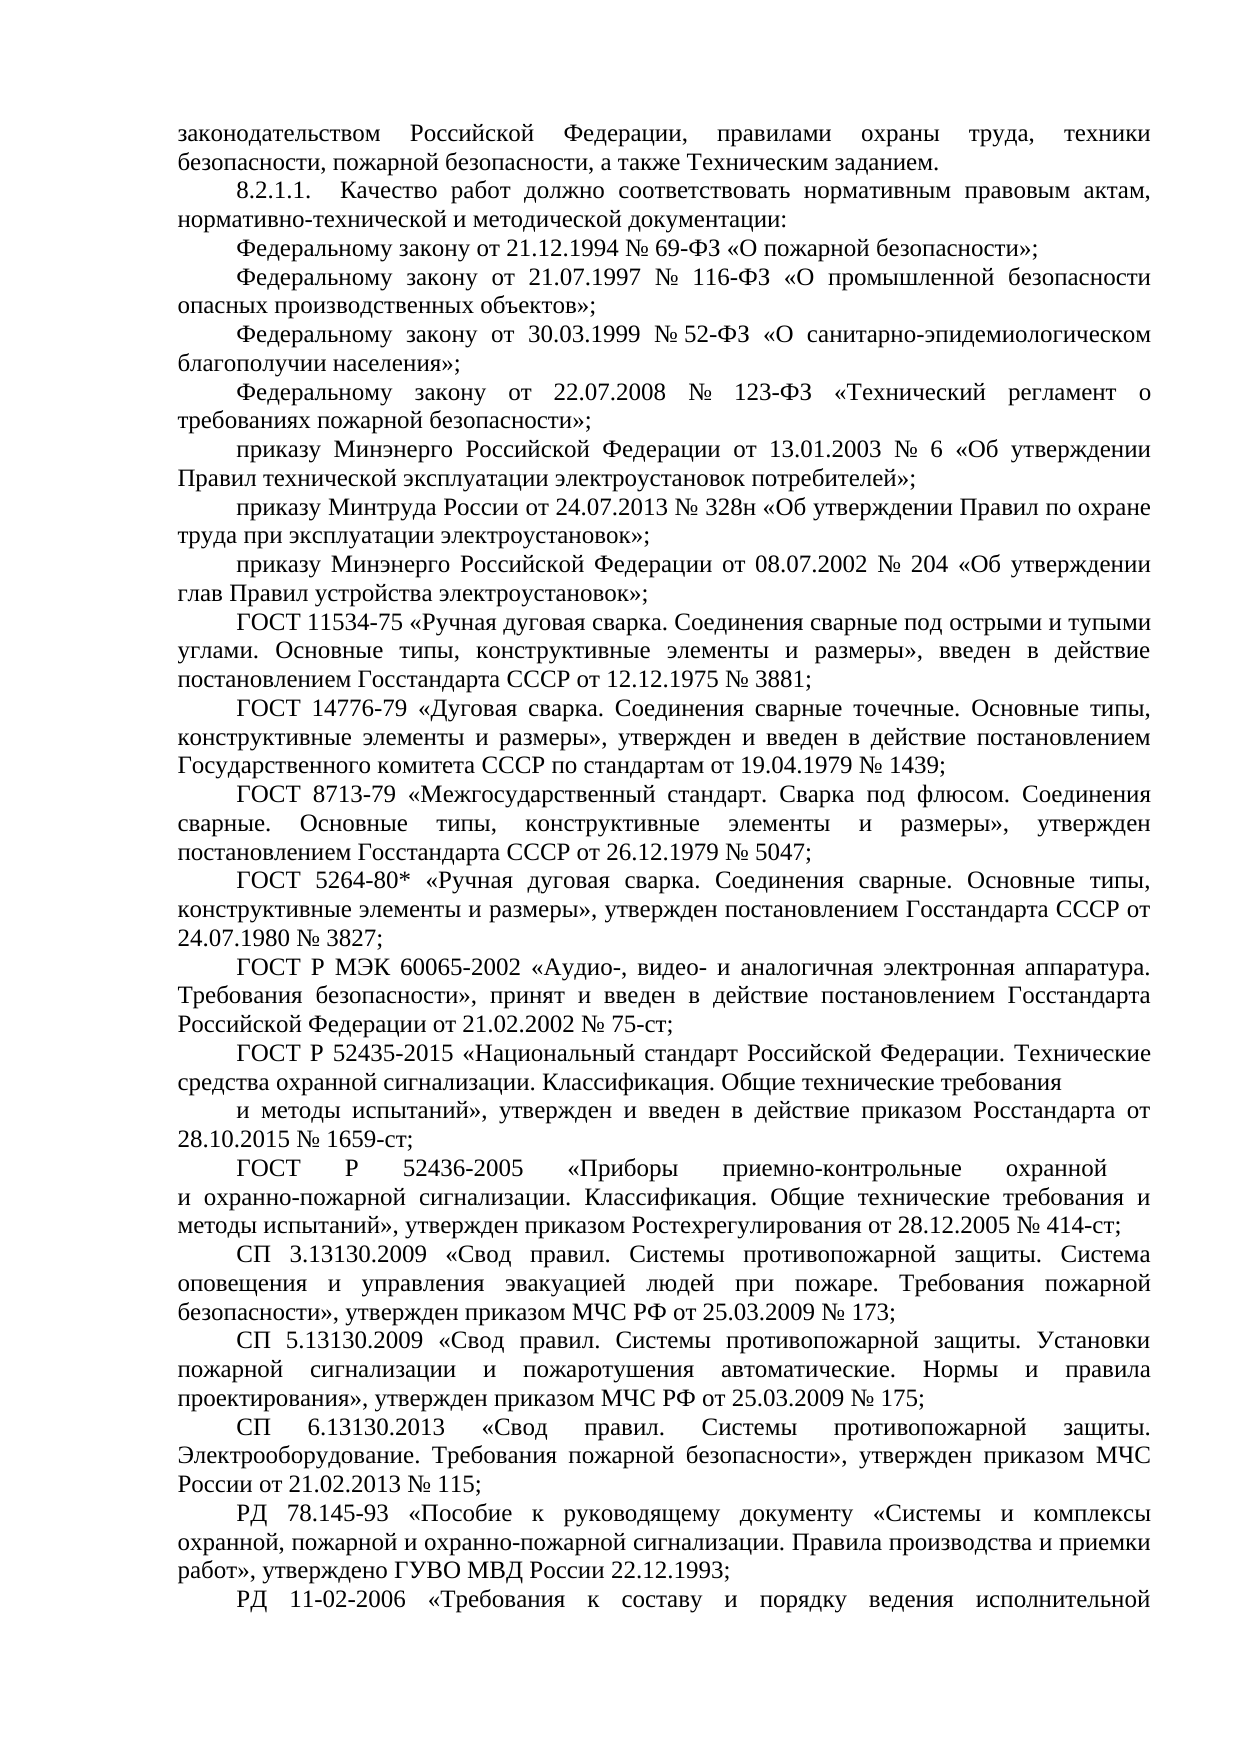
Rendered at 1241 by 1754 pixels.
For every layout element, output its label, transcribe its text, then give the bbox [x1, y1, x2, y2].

text СП 6.13130.2013 «Свод правил. Системы противопожарной защиты. Электрооборудование. Требования пожарной безопасности», утвержден приказом МЧС России от 21.02.2013 № 115; [177, 1412, 1152, 1498]
text СП 5.13130.2009 «Свод правил. Системы противопожарной защиты. Установки пожарной сигнализации и пожаротушения автоматические. Нормы и правила проектирования», утвержден приказом МЧС РФ от 25.03.2009 № 175; [177, 1326, 1152, 1412]
text ГОСТ Р 52436-2005 «Приборы приемно-контрольные охранной и охранно-пожарной сигнализации. Классификация. Общие технические требования и методы испытаний», утвержден приказом Ростехрегулирования от 28.12.2005 № 414-ст; [177, 1153, 1152, 1239]
text ГОСТ Р 52435-2015 «Национальный стандарт Российской Федерации. Технические средства охранной сигнализации. Классификация. Общие технические требования [177, 1038, 1152, 1096]
text приказу Минэнерго Российской Федерации от 08.07.2002 № 204 «Об утверждении глав Правил устройства электроустановок»; [177, 549, 1152, 607]
text ГОСТ 14776-79 «Дуговая сварка. Соединения сварные точечные. Основные типы, конструктивные элементы и размеры», утвержден и введен в действие постановлением Государственного комитета СССР по стандартам от 19.04.1979 № 1439; [177, 693, 1152, 779]
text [177, 1584, 1152, 1613]
text СП 3.13130.2009 «Свод правил. Системы противопожарной защиты. Система оповещения и управления эвакуацией людей при пожаре. Требования пожарной безопасности», утвержден приказом МЧС РФ от 25.03.2009 № 173; [177, 1239, 1152, 1326]
text Федеральному закону от 21.07.1997 № 116-ФЗ «О промышленной безопасности опасных производственных объектов»; [177, 262, 1152, 319]
text ГОСТ Р МЭК 60065-2002 «Аудио-, видео- и аналогичная электронная аппаратура. Требования безопасности», принят и введен в действие постановлением Госстандарта Российской Федерации от 21.02.2002 № 75-ст; [177, 952, 1152, 1038]
text Федеральному закону от 30.03.1999 № 52-ФЗ «О санитарно-эпидемиологическом благополучии населения»; [177, 319, 1152, 377]
text ГОСТ 8713-79 «Межгосударственный стандарт. Сварка под флюсом. Соединения сварные. Основные типы, конструктивные элементы и размеры», утвержден постановлением Госстандарта СССР от 26.12.1979 № 5047; [177, 779, 1152, 866]
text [177, 118, 1152, 176]
text Федеральному закону от 22.07.2008 № 123-ФЗ «Технический регламент о требованиях пожарной безопасности»; [177, 377, 1152, 434]
text РД 78.145-93 «Пособие к руководящему документу «Системы и комплексы охранной, пожарной и охранно-пожарной сигнализации. Правила производства и приемки работ», утверждено ГУВО МВД России 22.12.1993; [177, 1498, 1152, 1584]
text приказу Минэнерго Российской Федерации от 13.01.2003 № 6 «Об утверждении Правил технической эксплуатации электроустановок потребителей»; [177, 434, 1152, 492]
text 8.2.1.1. Качество работ должно соответствовать нормативным правовым актам, нормативно-технической и методической документации: [177, 176, 1152, 233]
text Федеральному закону от 21.12.1994 № 69-ФЗ «О пожарной безопасности»; [177, 233, 1152, 262]
text и методы испытаний», утвержден и введен в действие приказом Росстандарта от 28.10.2015 № 1659-ст; [177, 1096, 1152, 1153]
text ГОСТ 11534-75 «Ручная дуговая сварка. Соединения сварные под острыми и тупыми углами. Основные типы, конструктивные элементы и размеры», введен в действие постановлением Госстандарта СССР от 12.12.1975 № 3881; [177, 607, 1152, 693]
text ГОСТ 5264-80* «Ручная дуговая сварка. Соединения сварные. Основные типы, конструктивные элементы и размеры», утвержден постановлением Госстандарта СССР от 24.07.1980 № 3827; [177, 866, 1152, 952]
text приказу Минтруда России от 24.07.2013 № 328н «Об утверждении Правил по охране труда при эксплуатации электроустановок»; [177, 492, 1152, 549]
